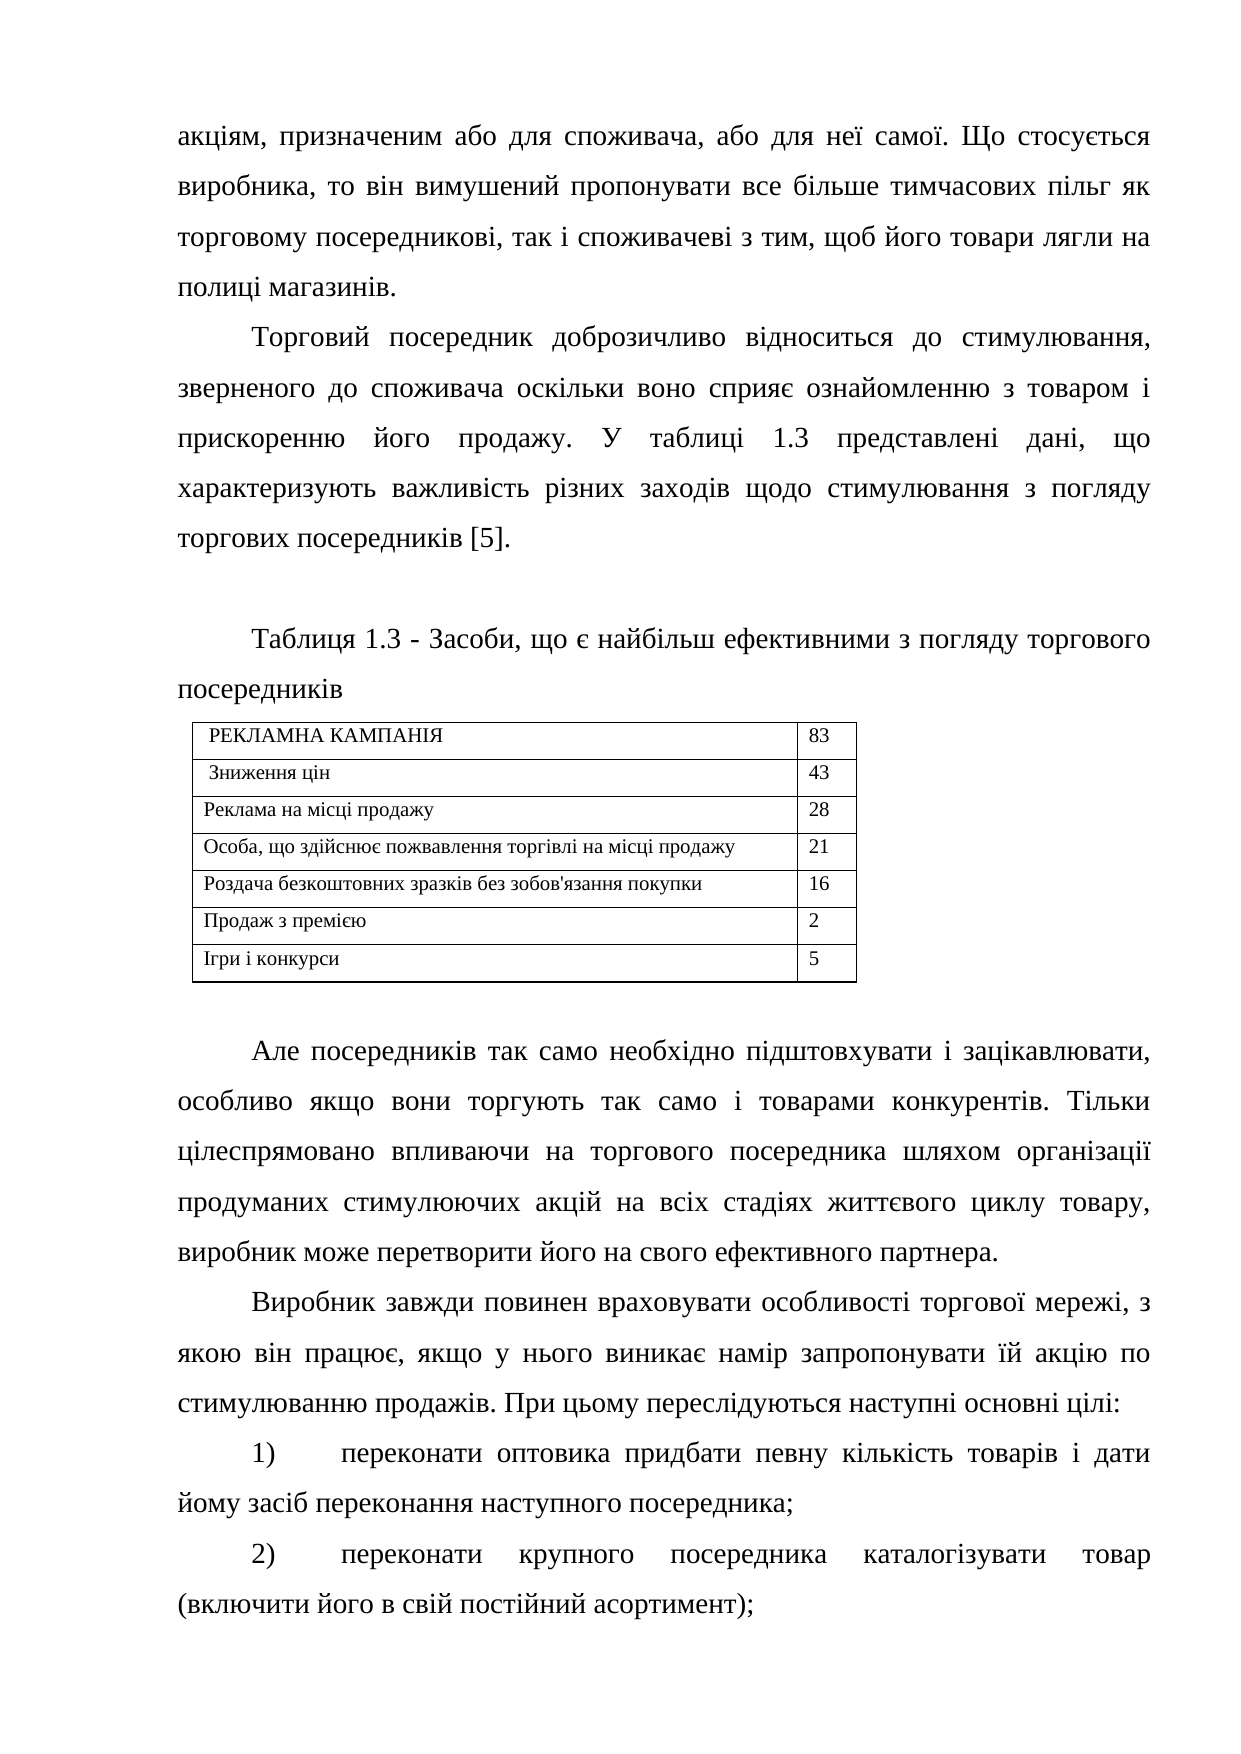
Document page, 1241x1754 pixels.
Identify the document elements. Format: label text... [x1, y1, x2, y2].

text Але посередників так само необхідно підштовхувати і зацікавлювати, особливо якщо вони торгують так само і товарами конкурентів. Тільки цілеспрямовано впливаючи на торгового посередника шляхом організації продуманих стимулюючих акцій на всіх стадіях життєвого циклу товару, виробник може перетворити його на свого ефективного партнера. [177, 1033, 1152, 1268]
table_cell Реклама на місці продажу [193, 797, 797, 833]
table_header 83 [798, 723, 856, 759]
table_cell Роздача безкоштовних зразків без зобов'язання покупки [193, 871, 797, 907]
table_cell Продаж з премією [193, 908, 797, 944]
table_cell Зниження цін [193, 760, 797, 796]
table_cell 43 [798, 760, 856, 796]
table_cell 5 [798, 945, 856, 981]
text Таблиця 1.3 - Засоби, що є найбільш ефективними з погляду торгового посередників [177, 621, 1152, 705]
table_cell 16 [798, 871, 856, 907]
list переконати крупного посередника каталогізувати товар (включити його в свій постійний асортимент); [177, 1536, 1152, 1620]
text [177, 118, 1152, 303]
table_cell 21 [798, 834, 856, 870]
table_header Рекламна кампанія [193, 723, 797, 759]
table_cell 28 [798, 797, 856, 833]
table_cell Особа, що здійснює пожвавлення торгівлі на місці продажу [193, 834, 797, 870]
text Виробник завжди повинен враховувати особливості торгової мережі, з якою він працює, якщо у нього виникає намір запропонувати їй акцію по стимулюванню продажів. При цьому переслідуються наступні основні цілі: [177, 1284, 1152, 1418]
text Торговий посередник доброзичливо відноситься до стимулювання, зверненого до споживача оскільки воно сприяє ознайомленню з товаром і прискоренню його продажу. У таблиці 1.3 представлені дані, що характеризують важливість різних заходів щодо стимулювання з погляду торгових посередників [5]. [177, 319, 1152, 554]
list переконати оптовика придбати певну кількість товарів і дати йому засіб переконання наступного посередника; [177, 1435, 1152, 1519]
table_cell 2 [798, 908, 856, 944]
table_cell Ігри і конкурси [193, 945, 797, 981]
